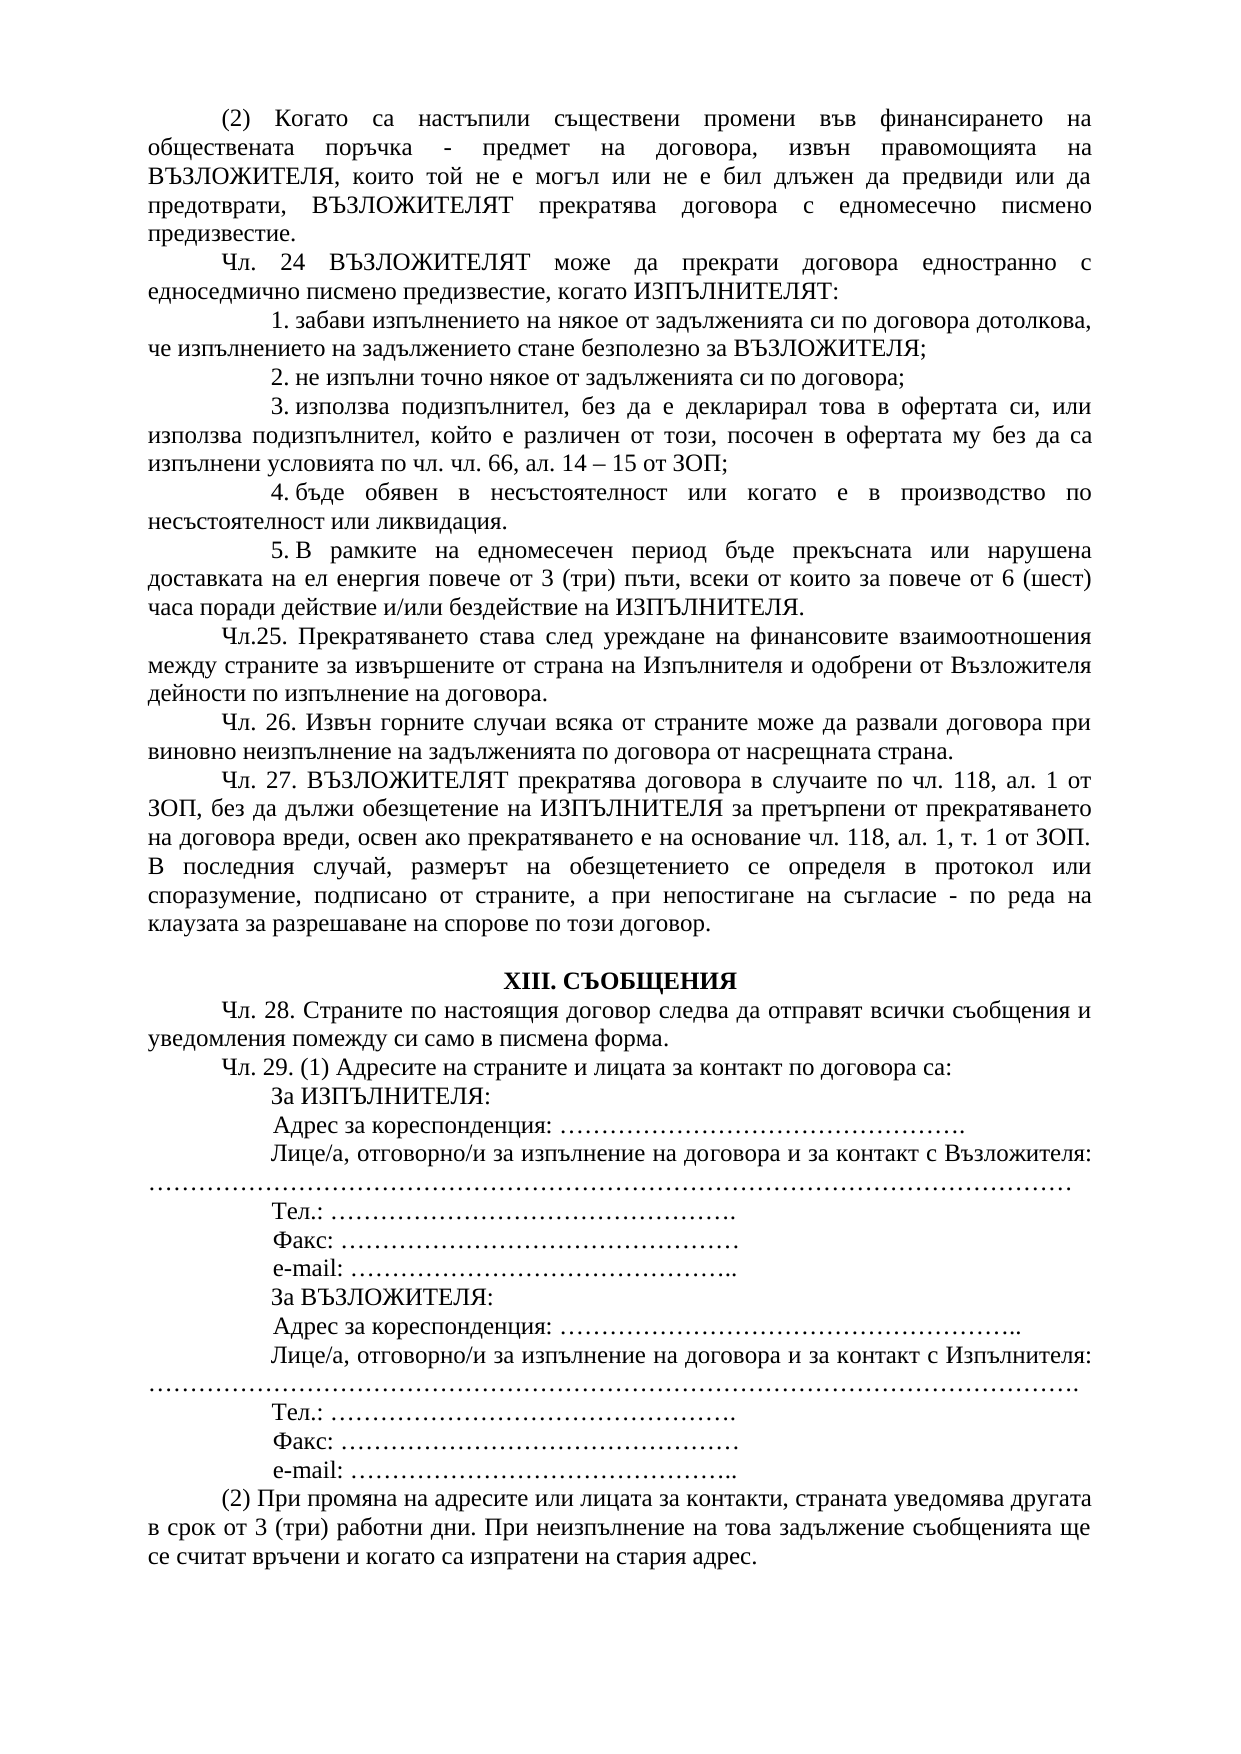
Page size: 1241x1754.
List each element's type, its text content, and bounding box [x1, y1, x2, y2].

text Адрес за кореспонденция: ……………………………………………….. [148, 1311, 1093, 1340]
text Факс: ………………………………………… [148, 1426, 1093, 1455]
text Тел.: …………………………………………. [148, 1196, 1093, 1225]
text 3. използва подизпълнител, без да е декларирал това в офертата си, или използва подизпълнител, който е различен от този, посочен в офертата му без да са изпълнени условията по чл. чл. 66, ал. 14 – 15 от ЗОП; [148, 391, 1093, 477]
text 4. бъде обявен в несъстоятелност или когато е в производство по несъстоятелност или ликвидация. [148, 477, 1093, 535]
text (2) При промяна на адресите или лицата за контакти, страната уведомява другата в срок от 3 (три) работни дни. При неизпълнение на това задължение съобщенията ще се считат връчени и когато са изпратени на стария адрес. [148, 1483, 1093, 1570]
text 1. забави изпълнението на някое от задълженията си по договора дотолкова, че изпълнението на задължението стане безполезно за ВЪЗЛОЖИТЕЛЯ; [148, 305, 1093, 362]
text 5. В рамките на едномесечен период бъде прекъсната или нарушена доставката на ел енергия повече от 3 (три) пъти, всеки от които за повече от 6 (шест) часа поради действие и/или бездействие на ИЗПЪЛНИТЕЛЯ. [148, 535, 1093, 621]
text Лице/а, отговорно/и за изпълнение на договора и за контакт с Възложителя: ………………………………………………………………………………………………… [148, 1138, 1093, 1196]
text (2) Когато са настъпили съществени промени във финансирането на обществената поръчка - предмет на договора, извън правомощията на ВЪЗЛОЖИТЕЛЯ, които той не е могъл или не е бил длъжен да предвиди или да предотврати, ВЪЗЛОЖИТЕЛЯТ прекратява договора с едномесечно писмено предизвестие. [148, 103, 1093, 247]
text Чл.25. Прекратяването става след уреждане на финансовите взаимоотношения между страните за извършените от страна на Изпълнителя и одобрени от Възложителя дейности по изпълнение на договора. [148, 621, 1093, 707]
text Чл. 28. Страните по настоящия договор следва да отправят всички съобщения и уведомления помежду си само в писмена форма. [148, 995, 1093, 1052]
text Тел.: …………………………………………. [148, 1397, 1093, 1426]
text XIII. СЪОБЩЕНИЯ [148, 966, 1093, 995]
text Адрес за кореспонденция: …………………………………………. [148, 1110, 1093, 1138]
text Чл. 24 ВЪЗЛОЖИТЕЛЯТ може да прекрати договора едностранно с едноседмично писмено предизвестие, когато ИЗПЪЛНИТЕЛЯТ: [148, 247, 1093, 305]
text 2. не изпълни точно някое от задълженията си по договора; [148, 362, 1093, 391]
text Чл. 26. Извън горните случаи всяка от страните може да развали договора при виновно неизпълнение на задълженията по договора от насрещната страна. [148, 707, 1093, 765]
text Чл. 27. ВЪЗЛОЖИТЕЛЯТ прекратява договора в случаите по чл. 118, ал. 1 от ЗОП, без да дължи обезщетение на ИЗПЪЛНИТЕЛЯ за претърпени от прекратяването на договора вреди, освен ако прекратяването е на основание чл. 118, ал. 1, т. 1 от ЗОП. В последния случай, размерът на обезщетението се определя в протокол или споразумение, подписано от страните, а при непостигане на съгласие - по реда на клаузата за разрешаване на спорове по този договор. [148, 765, 1093, 937]
text За ИЗПЪЛНИТЕЛЯ: [148, 1081, 1093, 1110]
text Факс: ………………………………………… [148, 1225, 1093, 1253]
text Лице/а, отговорно/и за изпълнение на договора и за контакт с Изпълнителя: …………………………………………………………………………………………………. [148, 1340, 1093, 1397]
text За ВЪЗЛОЖИТЕЛЯ: [148, 1282, 1093, 1311]
text e-mail: ……………………………………….. [148, 1455, 1093, 1483]
text e-mail: ……………………………………….. [148, 1253, 1093, 1282]
text Чл. 29. (1) Адресите на страните и лицата за контакт по договора са: [148, 1052, 1093, 1081]
